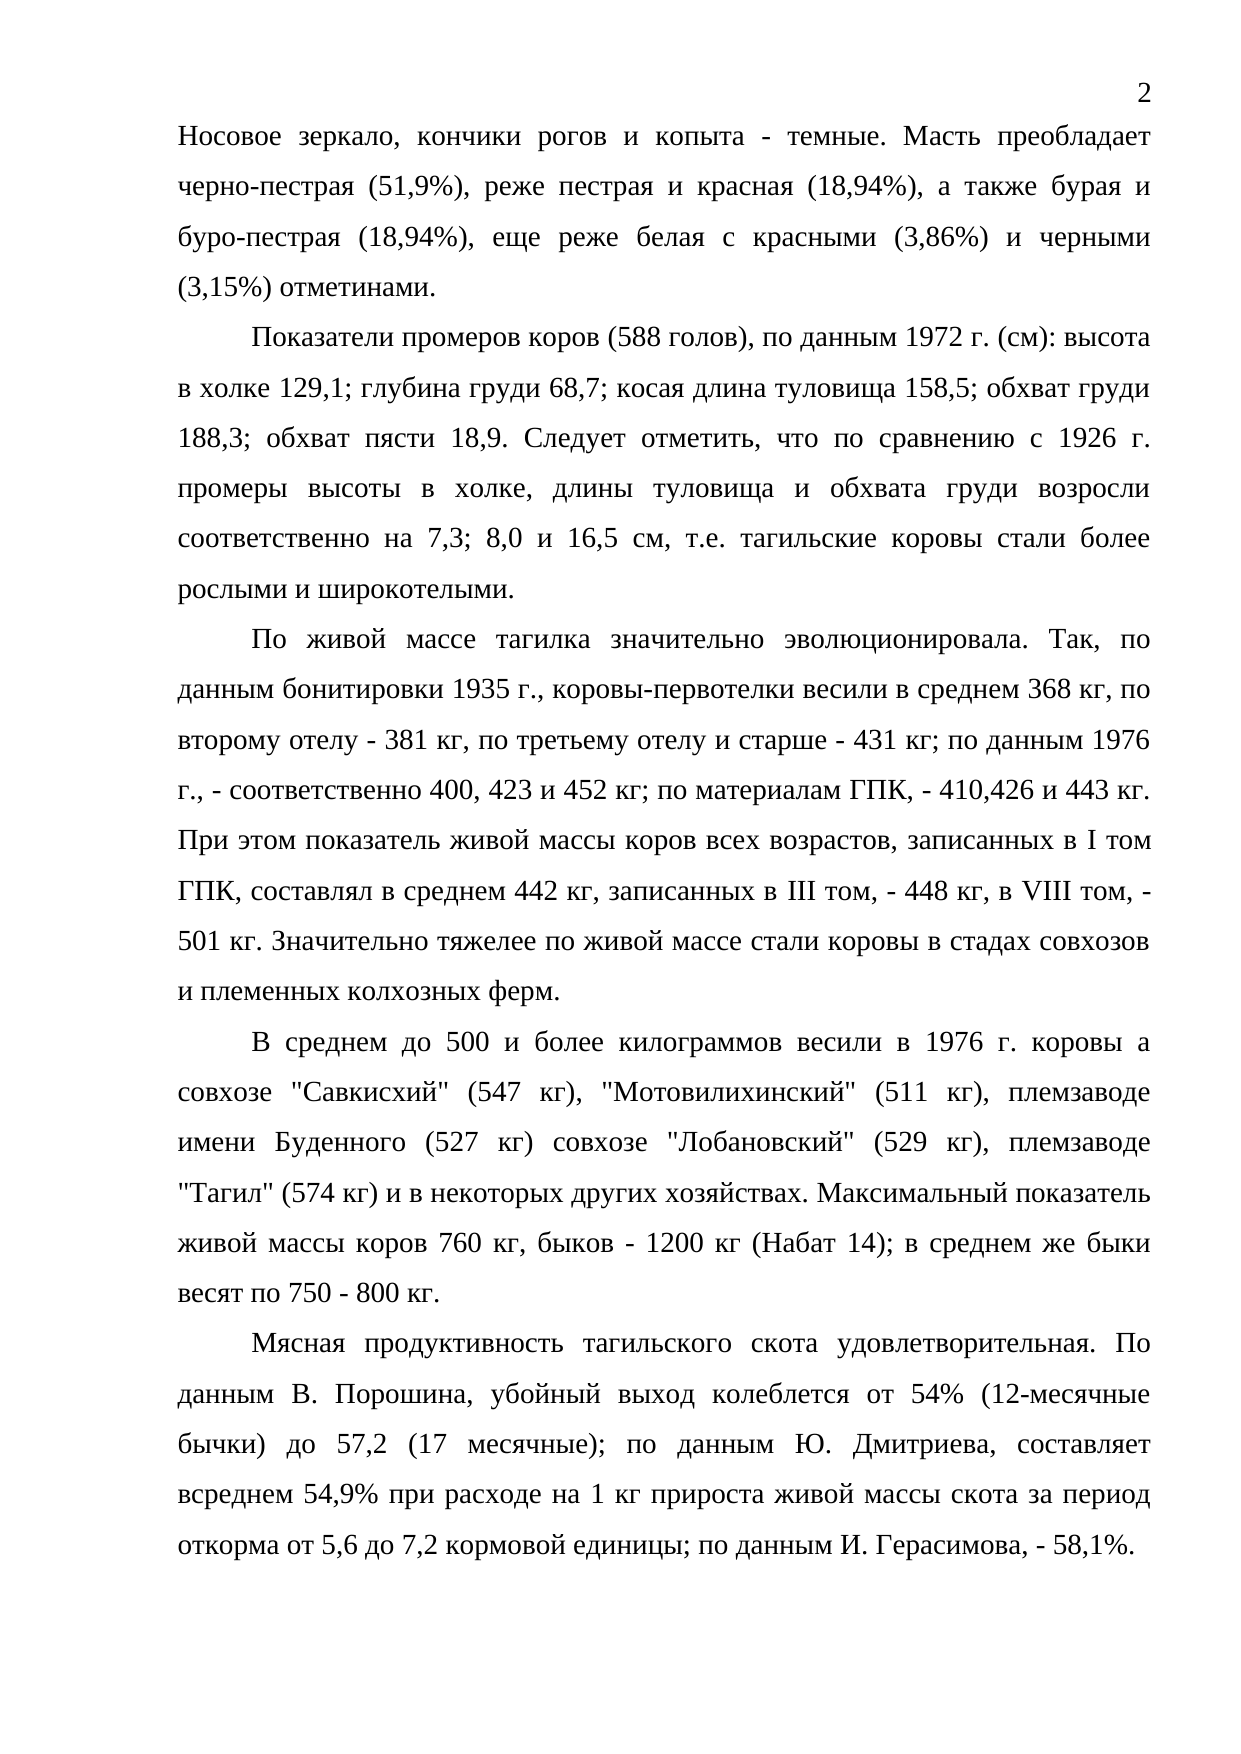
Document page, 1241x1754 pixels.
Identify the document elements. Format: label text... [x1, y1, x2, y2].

text Мясная продуктивность тагильского скота удовлетворительная. По данным В. Порошина, убойный выход колеблется от 54% (12-месячные бычки) до 57,2 (17 месячные); по данным Ю. Дмитриева, составляет всреднем 54,9% при расходе на 1 кг прироста живой массы скота за период откорма от 5,6 до 7,2 кормовой единицы; по данным И. Герасимова, - 58,1%. [177, 1326, 1152, 1560]
text Показатели промеров коров (588 голов), по данным 1972 г. (см): высота в холке 129,1; глубина груди 68,7; косая длина туловища 158,5; обхват груди 188,3; обхват пясти 18,9. Следует отметить, что по сравнению с 1926 г. промеры высоты в холке, длины туловища и обхвата груди возросли соответственно на 7,3; 8,0 и 16,5 см, т.е. тагильские коровы стали более рослыми и широкотелыми. [177, 319, 1152, 604]
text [177, 118, 1152, 303]
text По живой массе тагилка значительно эволюционировала. Так, по данным бонитировки 1935 г., коровы-первотелки весили в среднем 368 кг, по второму отелу - 381 кг, по третьему отелу и старше - 431 кг; по данным 1976 г., - соответственно 400, 423 и 452 кг; по материалам ГПК, - 410,426 и 443 кг. При этом показатель живой массы коров всех возрастов, записанных в I том ГПК, составлял в среднем 442 кг, записанных в III том, - 448 кг, в VIII том, - 501 кг. Значительно тяжелее по живой массе стали коровы в стадах совхозов и племенных колхозных ферм. [177, 621, 1152, 1007]
text В среднем до 500 и более килограммов весили в 1976 г. коровы а совхозе "Савкисхий" (547 кг), "Мотовилихинский" (511 кг), племзаводе имени Буденного (527 кг) совхозе "Лобановский" (529 кг), племзаводе "Тагил" (574 кг) и в некоторых других хозяйствах. Максимальный показатель живой массы коров 760 кг, быков - 1200 кг (Набат 14); в среднем же быки весят по 750 - 800 кг. [177, 1024, 1152, 1309]
